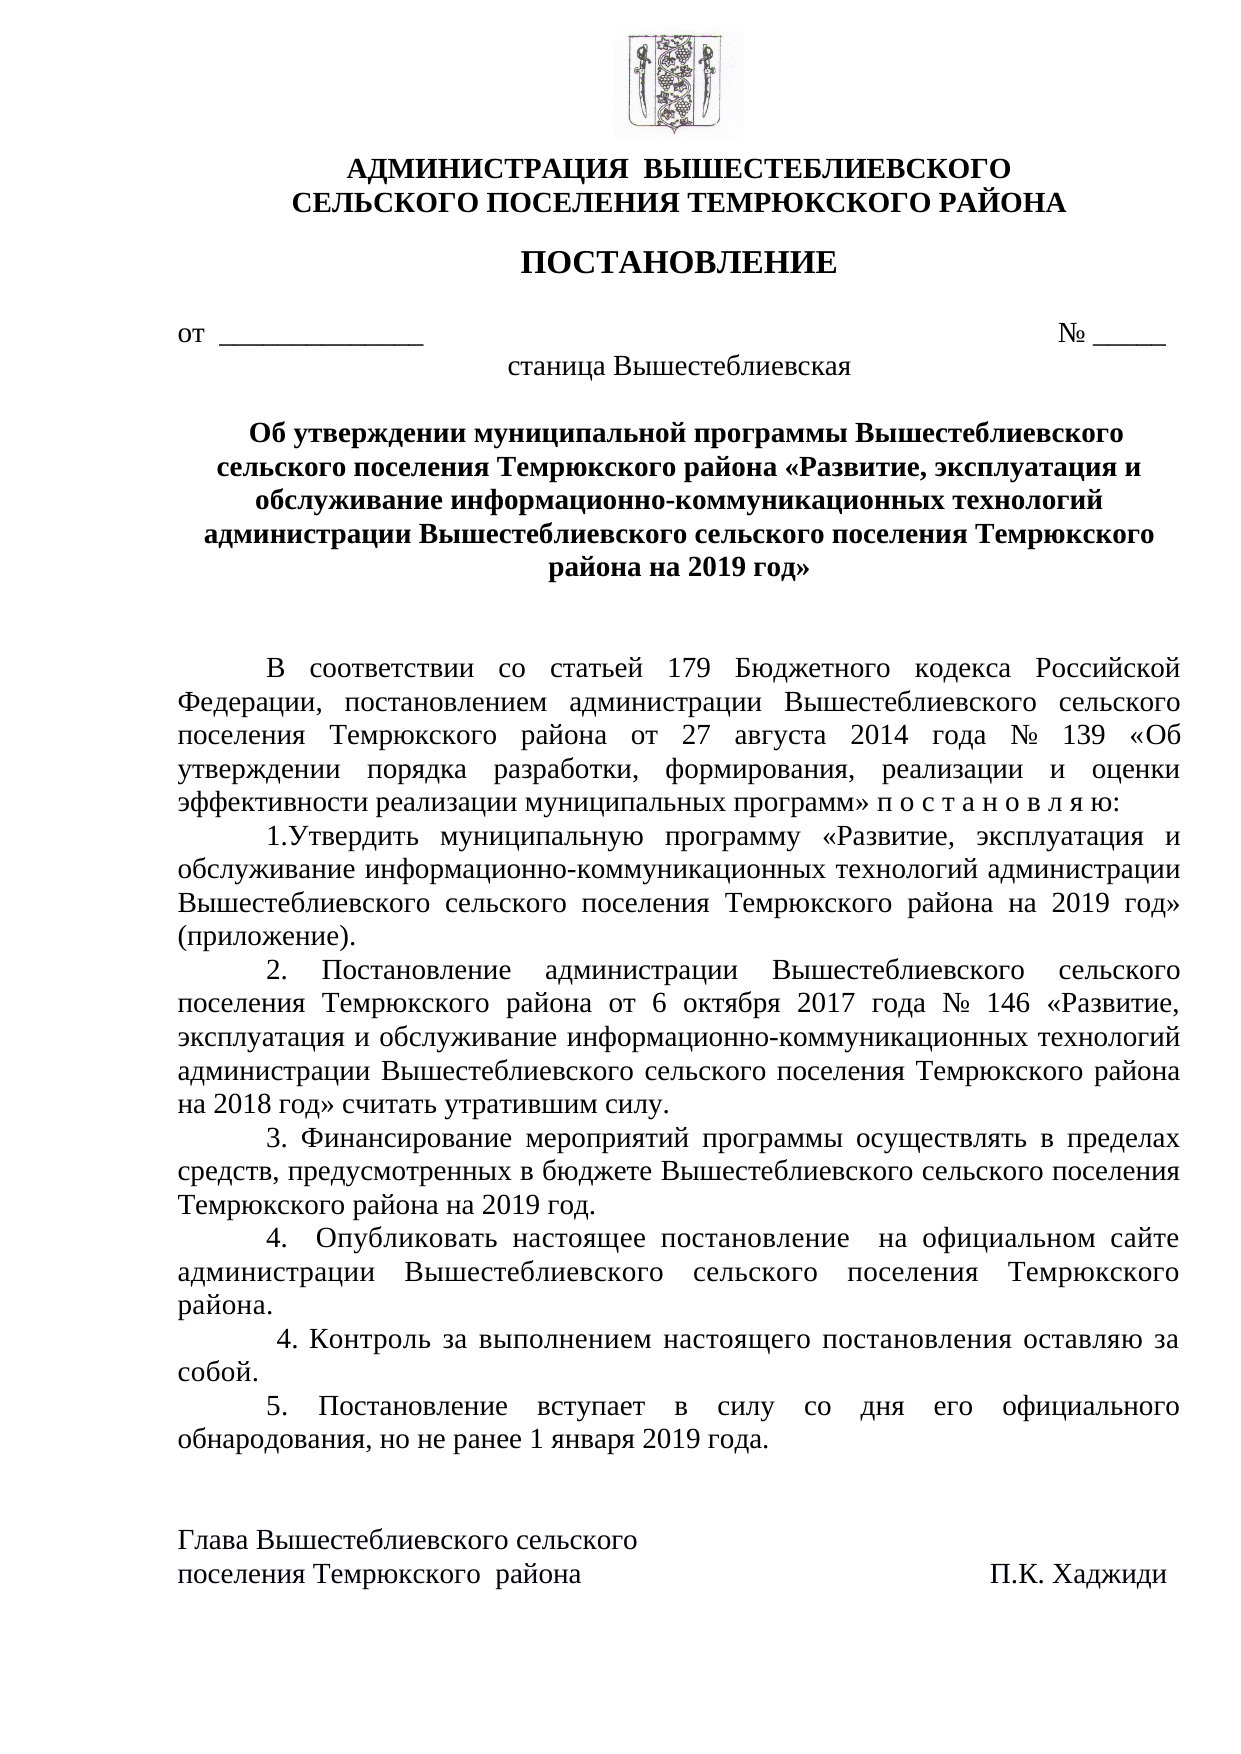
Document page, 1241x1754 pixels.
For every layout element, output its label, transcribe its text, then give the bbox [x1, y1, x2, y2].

text 4. Опубликовать настоящее постановление на официальном сайте администрации Вышестеблиевского сельского поселения Темрюкского района. [177, 1220, 1181, 1321]
text станица Вышестеблиевская [177, 348, 1181, 382]
text от ______________ № _____ [177, 315, 1181, 348]
text АДМИНИСТРАЦИЯ ВЫШЕСТЕБЛИЕВСКОГО [177, 152, 1181, 185]
text 1.Утвердить муниципальную программу «Развитие, эксплуатация и обслуживание информационно-коммуникационных технологий администрации Вышестеблиевского сельского поселения Темрюкского района на 2019 год» (приложение). [177, 818, 1181, 952]
text Глава Вышестеблиевского сельского [177, 1522, 1181, 1556]
text 2. Постановление администрации Вышестеблиевского сельского поселения Темрюкского района от 6 октября 2017 года № 146 «Развитие, эксплуатация и обслуживание информационно-коммуникационных технологий администрации Вышестеблиевского сельского поселения Темрюкского района на 2018 год» считать утратившим силу. [177, 952, 1181, 1120]
text В соответствии со статьей 179 Бюджетного кодекса Российской Федерации, постановлением администрации Вышестеблиевского сельского поселения Темрюкского района от 27 августа 2014 года № 139 «Об утверждении порядка разработки, формирования, реализации и оценки эффективности реализации муниципальных программ» п о с т а н о в л я ю: [177, 650, 1181, 818]
text ПОСТАНОВЛЕНИЕ [177, 243, 1181, 281]
text СЕЛЬСКОГО ПОСЕЛЕНИЯ ТЕМРЮКСКОГО РАЙОНА [177, 185, 1181, 219]
text 3. Финансирование мероприятий программы осуществлять в пределах средств, предусмотренных в бюджете Вышестеблиевского сельского поселения Темрюкского района на 2019 год. [177, 1120, 1181, 1220]
picture [614, 24, 744, 141]
text 4. Контроль за выполнением настоящего постановления оставляю за собой. [177, 1321, 1181, 1388]
text Об утверждении муниципальной программы Вышестеблиевского сельского поселения Темрюкского района «Развитие, эксплуатация и обслуживание информационно-коммуникационных технологий администрации Вышестеблиевского сельского поселения Темрюкского района на 2019 год» [177, 415, 1181, 583]
text 5. Постановление вступает в силу со дня его официального обнародования, но не ранее 1 января 2019 года. [177, 1388, 1181, 1455]
text поселения Темрюкского района П.К. Хаджиди [177, 1556, 1181, 1589]
